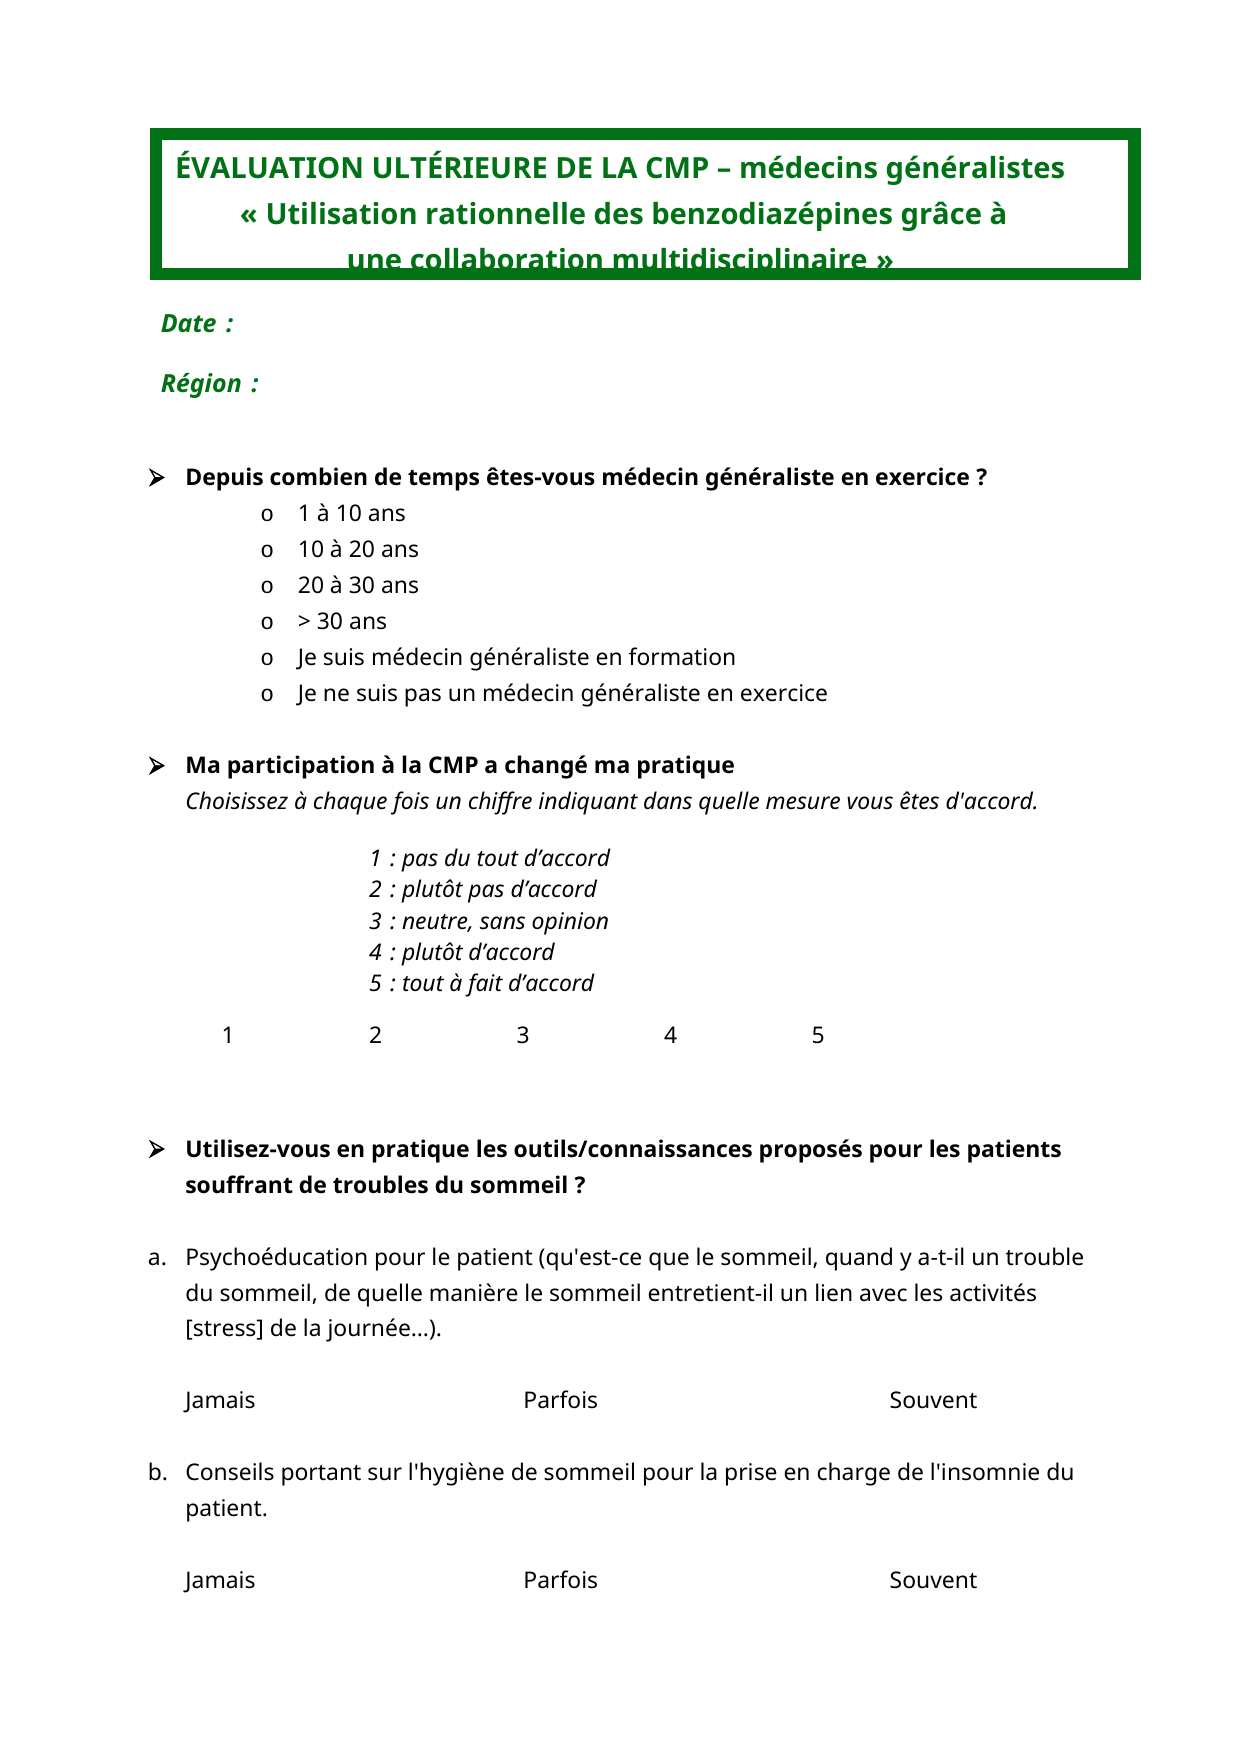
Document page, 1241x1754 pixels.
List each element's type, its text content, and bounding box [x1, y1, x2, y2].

list ÉVALUATION ULTÉRIEURE DE LA CMP – médecins généralistes [162, 148, 1093, 187]
list 10 à 20 ans [260, 533, 1093, 564]
list Choisissez à chaque fois un chiffre indiquant dans quelle mesure vous êtes d'accord. [185, 785, 1093, 817]
text 1 : pas du tout d’accord 2 : plutôt pas d’accord 3 : neutre, sans opinion 4 : plutôt d’accord 5 : tout à fait d’accord [369, 842, 1093, 998]
list 1 à 10 ans [260, 497, 1093, 528]
list 20 à 30 ans [260, 569, 1093, 601]
list Utilisez-vous en pratique les outils/connaissances proposés pour les patients souffrant de troubles du sommeil ? [148, 1133, 1093, 1200]
list « Utilisation rationnelle des benzodiazépines grâce à [162, 193, 1093, 233]
text Date : [148, 305, 1093, 339]
list Jamais Parfois Souvent [185, 1384, 1093, 1416]
list Depuis combien de temps êtes-vous médecin généraliste en exercice ? [148, 461, 1093, 492]
text Région : [148, 365, 1093, 399]
list Ma participation à la CMP a changé ma pratique [148, 749, 1093, 781]
list Conseils portant sur l'hygiène de sommeil pour la prise en charge de l'insomnie du patient. [148, 1456, 1093, 1523]
list Psychoéducation pour le patient (qu'est-ce que le sommeil, quand y a-t-il un trouble du sommeil, de quelle manière le sommeil entretient-il un lien avec les activités [stress] de la journée…). [148, 1241, 1093, 1344]
list une collaboration multidisciplinaire » [162, 239, 1093, 268]
list Je ne suis pas un médecin généraliste en exercice [260, 677, 1093, 709]
list Je suis médecin généraliste en formation [260, 641, 1093, 673]
list > 30 ans [260, 605, 1093, 637]
list Jamais Parfois Souvent [185, 1564, 1093, 1595]
text 1 2 3 4 5 [221, 1019, 1093, 1050]
